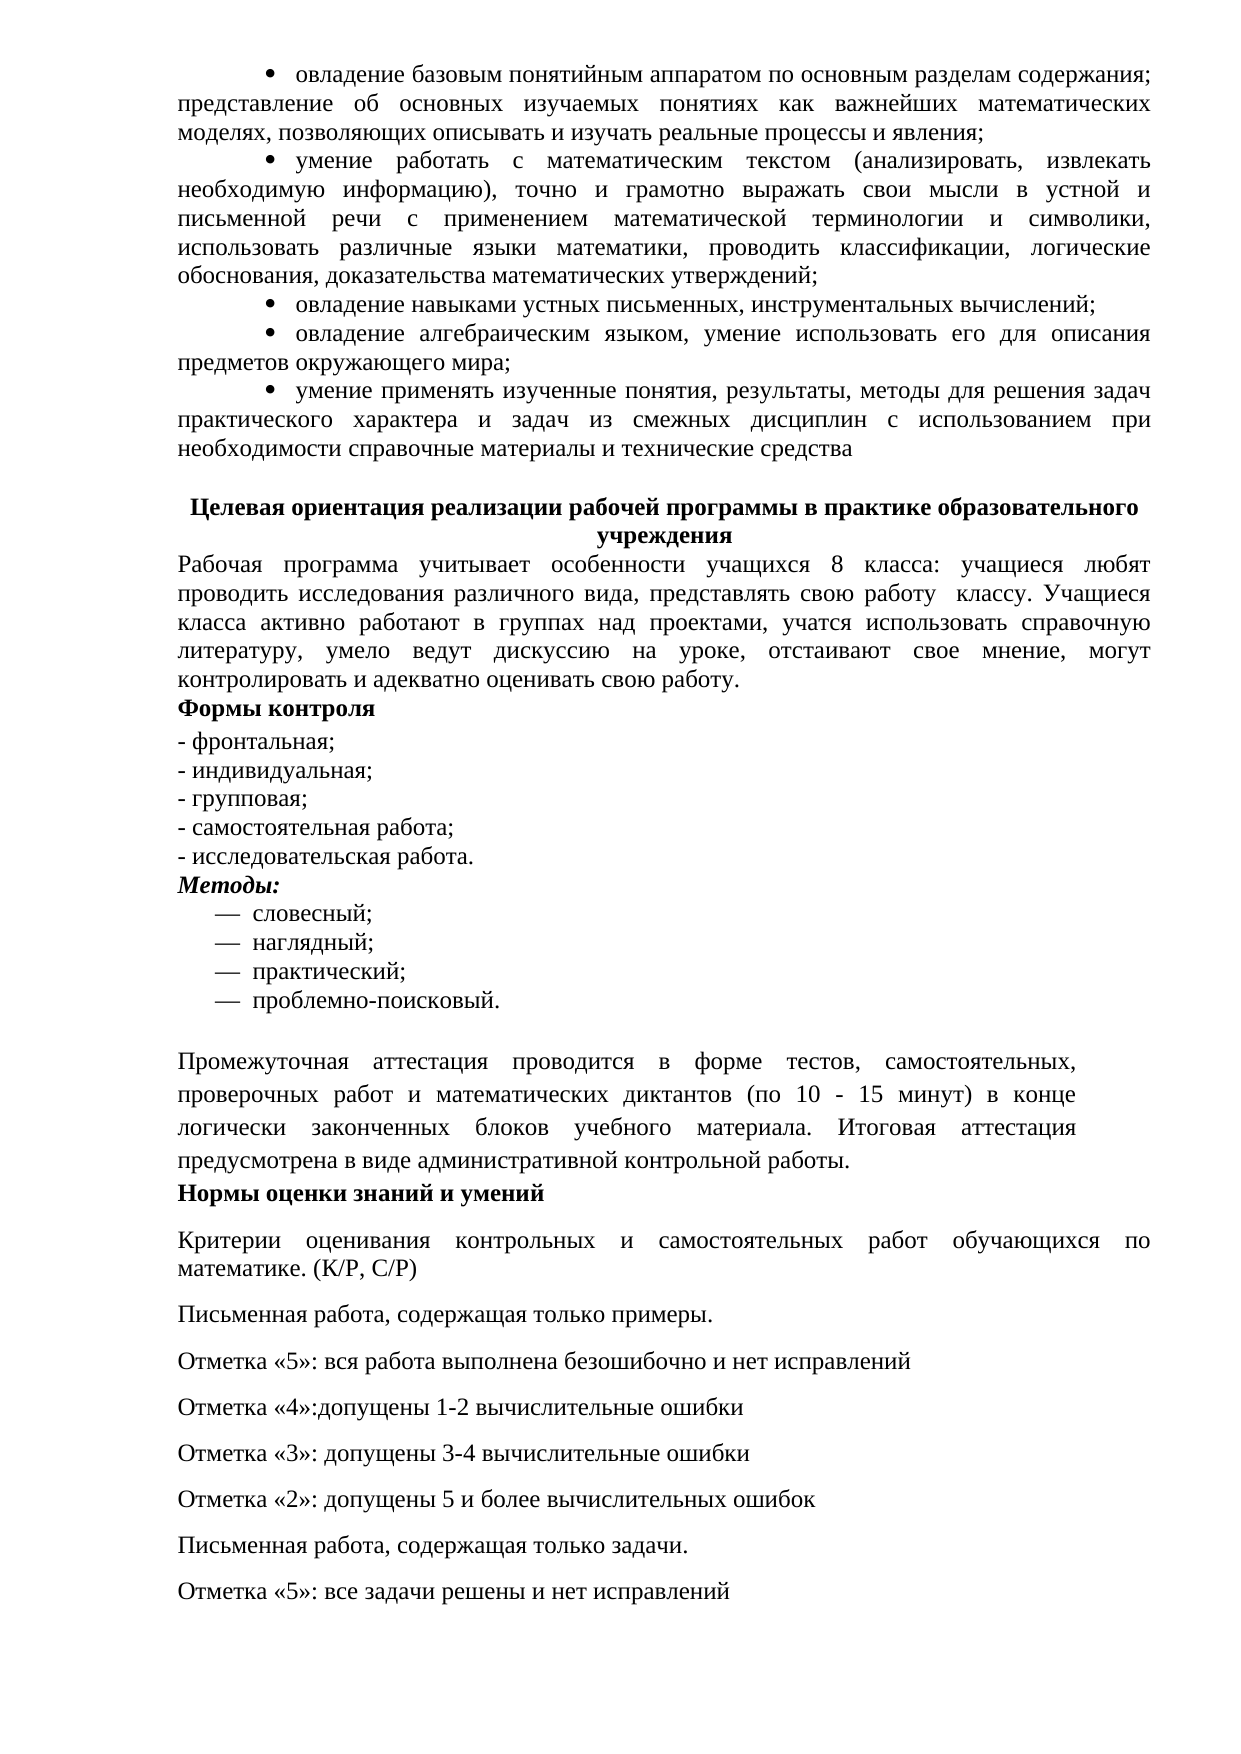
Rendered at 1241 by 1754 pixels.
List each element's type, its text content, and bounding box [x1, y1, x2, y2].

list наглядный; [215, 927, 1216, 956]
text - самостоятельная работа; [177, 812, 1216, 841]
list практический; [215, 956, 1216, 985]
text Формы контроля [177, 693, 1152, 722]
text Промежуточная аттестация проводится в форме тестов, самостоятельных, проверочных работ и математических диктантов (по 10 - 15 минут) в конце логически законченных блоков учебного материала. Итоговая аттестация предусмотрена в виде административной контрольной работы. [177, 1046, 1077, 1174]
text Нормы оценки знаний и умений [177, 1178, 1152, 1207]
text Письменная работа, содержащая только задачи. [177, 1530, 1152, 1559]
text - исследовательская работа. [177, 841, 1216, 870]
list овладение алгебраическим языком, умение использовать его для описания предметов окружающего мира; [177, 318, 1152, 375]
text Письменная работа, содержащая только примеры. [177, 1299, 1152, 1328]
list умение работать с математическим текстом (анализировать, извлекать необходимую информацию), точно и грамотно выражать свои мысли в устной и письменной речи с применением математической терминологии и символики, использовать различные языки математики, проводить классификации, логические обоснования, доказательства математических утверждений; [177, 145, 1152, 289]
text - групповая; [177, 783, 1216, 812]
text Критерии оценивания контрольных и самостоятельных работ обучающихся по математике. (К/Р, С/Р) [177, 1225, 1152, 1282]
text Отметка «5»: все задачи решены и нет исправлений [177, 1576, 1152, 1605]
text Целевая ориентация реализации рабочей программы в практике образовательного учреждения [177, 492, 1152, 549]
list умение применять изученные понятия, результаты, методы для решения задач практического характера и задач из смежных дисциплин с использованием при необходимости справочные материалы и технические средства [177, 375, 1152, 462]
text Отметка «5»: вся работа выполнена безошибочно и нет исправлений [177, 1346, 1152, 1374]
list проблемно-поисковый. [215, 985, 1216, 1013]
text Методы: [177, 870, 1216, 898]
text - фронтальная; [177, 726, 1216, 755]
list овладение навыками устных письменных, инструментальных вычислений; [177, 289, 1152, 318]
list словесный; [215, 898, 1216, 927]
text - индивидуальная; [177, 755, 1216, 783]
text Отметка «3»: допущены 3-4 вычислительные ошибки [177, 1438, 1152, 1467]
text Отметка «4»:допущены 1-2 вычислительные ошибки [177, 1392, 1152, 1421]
text Отметка «2»: допущены 5 и более вычислительных ошибок [177, 1484, 1152, 1513]
list овладение базовым понятийным аппаратом по основным разделам содержания; представление об основных изучаемых понятиях как важнейших математических моделях, позволяющих описывать и изучать реальные процессы и явления; [177, 59, 1152, 145]
text Рабочая программа учитывает особенности учащихся 8 класса: учащиеся любят проводить исследования различного вида, представлять свою работу классу. Учащиеся класса активно работают в группах над проектами, учатся использовать справочную литературу, умело ведут дискуссию на уроке, отстаивают свое мнение, могут контролировать и адекватно оценивать свою работу. [177, 549, 1152, 693]
